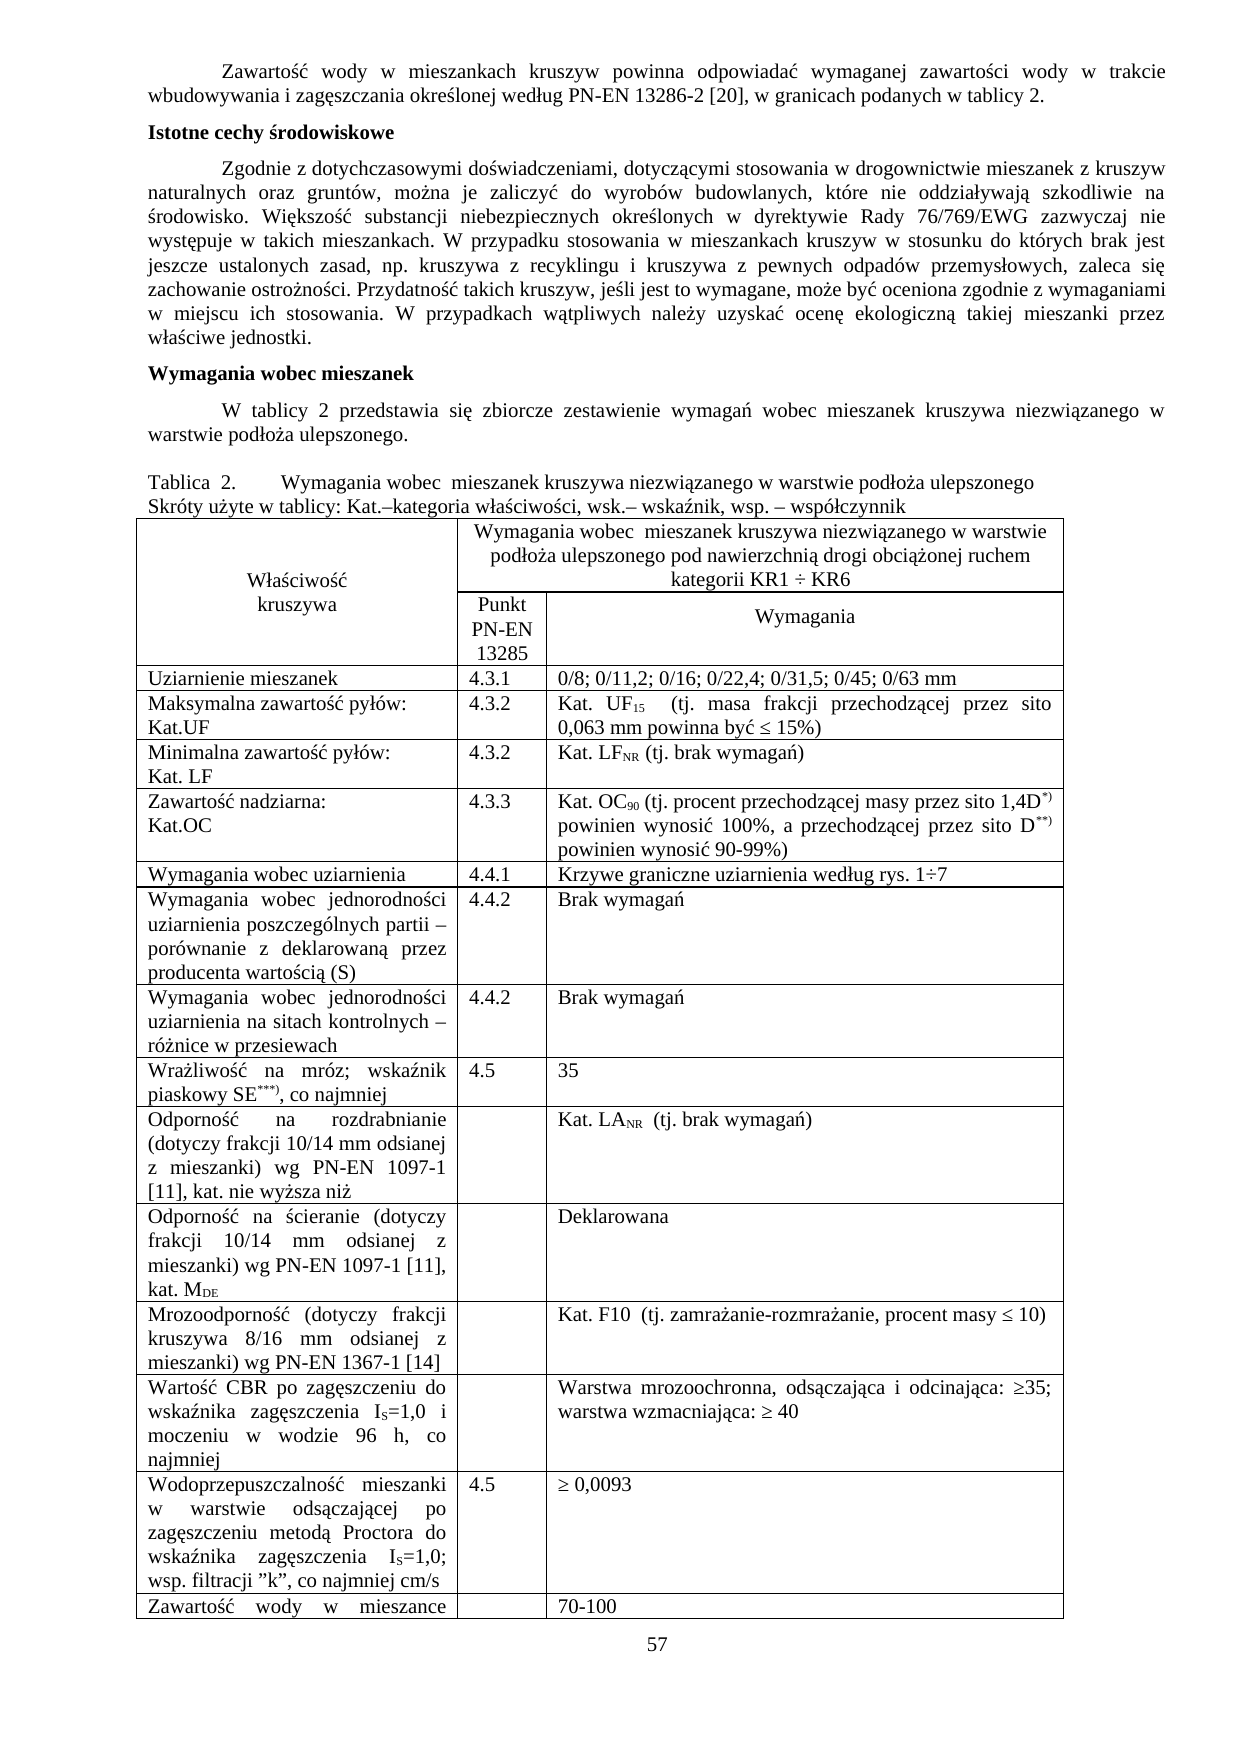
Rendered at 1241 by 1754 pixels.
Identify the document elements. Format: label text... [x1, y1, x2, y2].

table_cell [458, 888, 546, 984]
subtitle Wymagania wobec mieszanek [148, 361, 1167, 385]
subtitle Istotne cechy środowiskowe [148, 120, 1167, 144]
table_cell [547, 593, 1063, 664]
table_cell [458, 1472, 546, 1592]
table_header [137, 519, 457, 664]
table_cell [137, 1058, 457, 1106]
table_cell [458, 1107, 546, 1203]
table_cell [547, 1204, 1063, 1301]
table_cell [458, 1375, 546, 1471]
text Skróty użyte w tablicy: Kat.–kategoria właściwości, wsk.– wskaźnik, wsp. – współczynnik [148, 494, 1167, 518]
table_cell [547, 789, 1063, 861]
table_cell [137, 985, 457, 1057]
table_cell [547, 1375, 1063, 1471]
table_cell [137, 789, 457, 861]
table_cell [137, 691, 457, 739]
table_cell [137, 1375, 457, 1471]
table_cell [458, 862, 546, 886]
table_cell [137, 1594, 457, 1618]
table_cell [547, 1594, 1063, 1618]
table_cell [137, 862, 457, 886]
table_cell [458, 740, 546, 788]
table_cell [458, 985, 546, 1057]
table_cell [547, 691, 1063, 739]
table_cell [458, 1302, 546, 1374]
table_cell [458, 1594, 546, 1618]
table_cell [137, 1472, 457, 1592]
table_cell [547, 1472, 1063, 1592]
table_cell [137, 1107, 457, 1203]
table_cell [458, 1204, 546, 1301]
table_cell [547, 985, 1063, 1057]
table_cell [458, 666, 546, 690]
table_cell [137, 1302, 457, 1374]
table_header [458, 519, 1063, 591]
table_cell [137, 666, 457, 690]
text Zawartość wody w mieszankach kruszyw powinna odpowiadać wymaganej zawartości wody w trakcie wbudowywania i zagęszczania określonej według PN-EN 13286-2 [20], w granicach podanych w tablicy 2. [148, 59, 1167, 107]
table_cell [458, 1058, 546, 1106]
text W tablicy 2 przedstawia się zbiorcze zestawienie wymagań wobec mieszanek kruszywa niezwiązanego w warstwie podłoża ulepszonego. [148, 398, 1167, 446]
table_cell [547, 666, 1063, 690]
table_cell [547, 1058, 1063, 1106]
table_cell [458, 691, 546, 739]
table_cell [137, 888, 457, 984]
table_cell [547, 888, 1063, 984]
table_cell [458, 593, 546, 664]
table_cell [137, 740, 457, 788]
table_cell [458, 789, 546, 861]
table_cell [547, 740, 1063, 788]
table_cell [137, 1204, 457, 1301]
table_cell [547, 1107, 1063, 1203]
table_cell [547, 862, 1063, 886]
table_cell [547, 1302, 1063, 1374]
text Tablica 2. Wymagania wobec mieszanek kruszywa niezwiązanego w warstwie podłoża ulepszonego [148, 470, 1167, 494]
text Zgodnie z dotychczasowymi doświadczeniami, dotyczącymi stosowania w drogownictwie mieszanek z kruszyw naturalnych oraz gruntów, można je zaliczyć do wyrobów budowlanych, które nie oddziaływają szkodliwie na środowisko. Większość substancji niebezpiecznych określonych w dyrektywie Rady 76/769/EWG zazwyczaj nie występuje w takich mieszankach. W przypadku stosowania w mieszankach kruszyw w stosunku do których brak jest jeszcze ustalonych zasad, np. kruszywa z recyklingu i kruszywa z pewnych odpadów przemysłowych, zaleca się zachowanie ostrożności. Przydatność takich kruszyw, jeśli jest to wymagane, może być oceniona zgodnie z wymaganiami w miejscu ich stosowania. W przypadkach wątpliwych należy uzyskać ocenę ekologiczną takiej mieszanki przez właściwe jednostki. [148, 156, 1167, 349]
